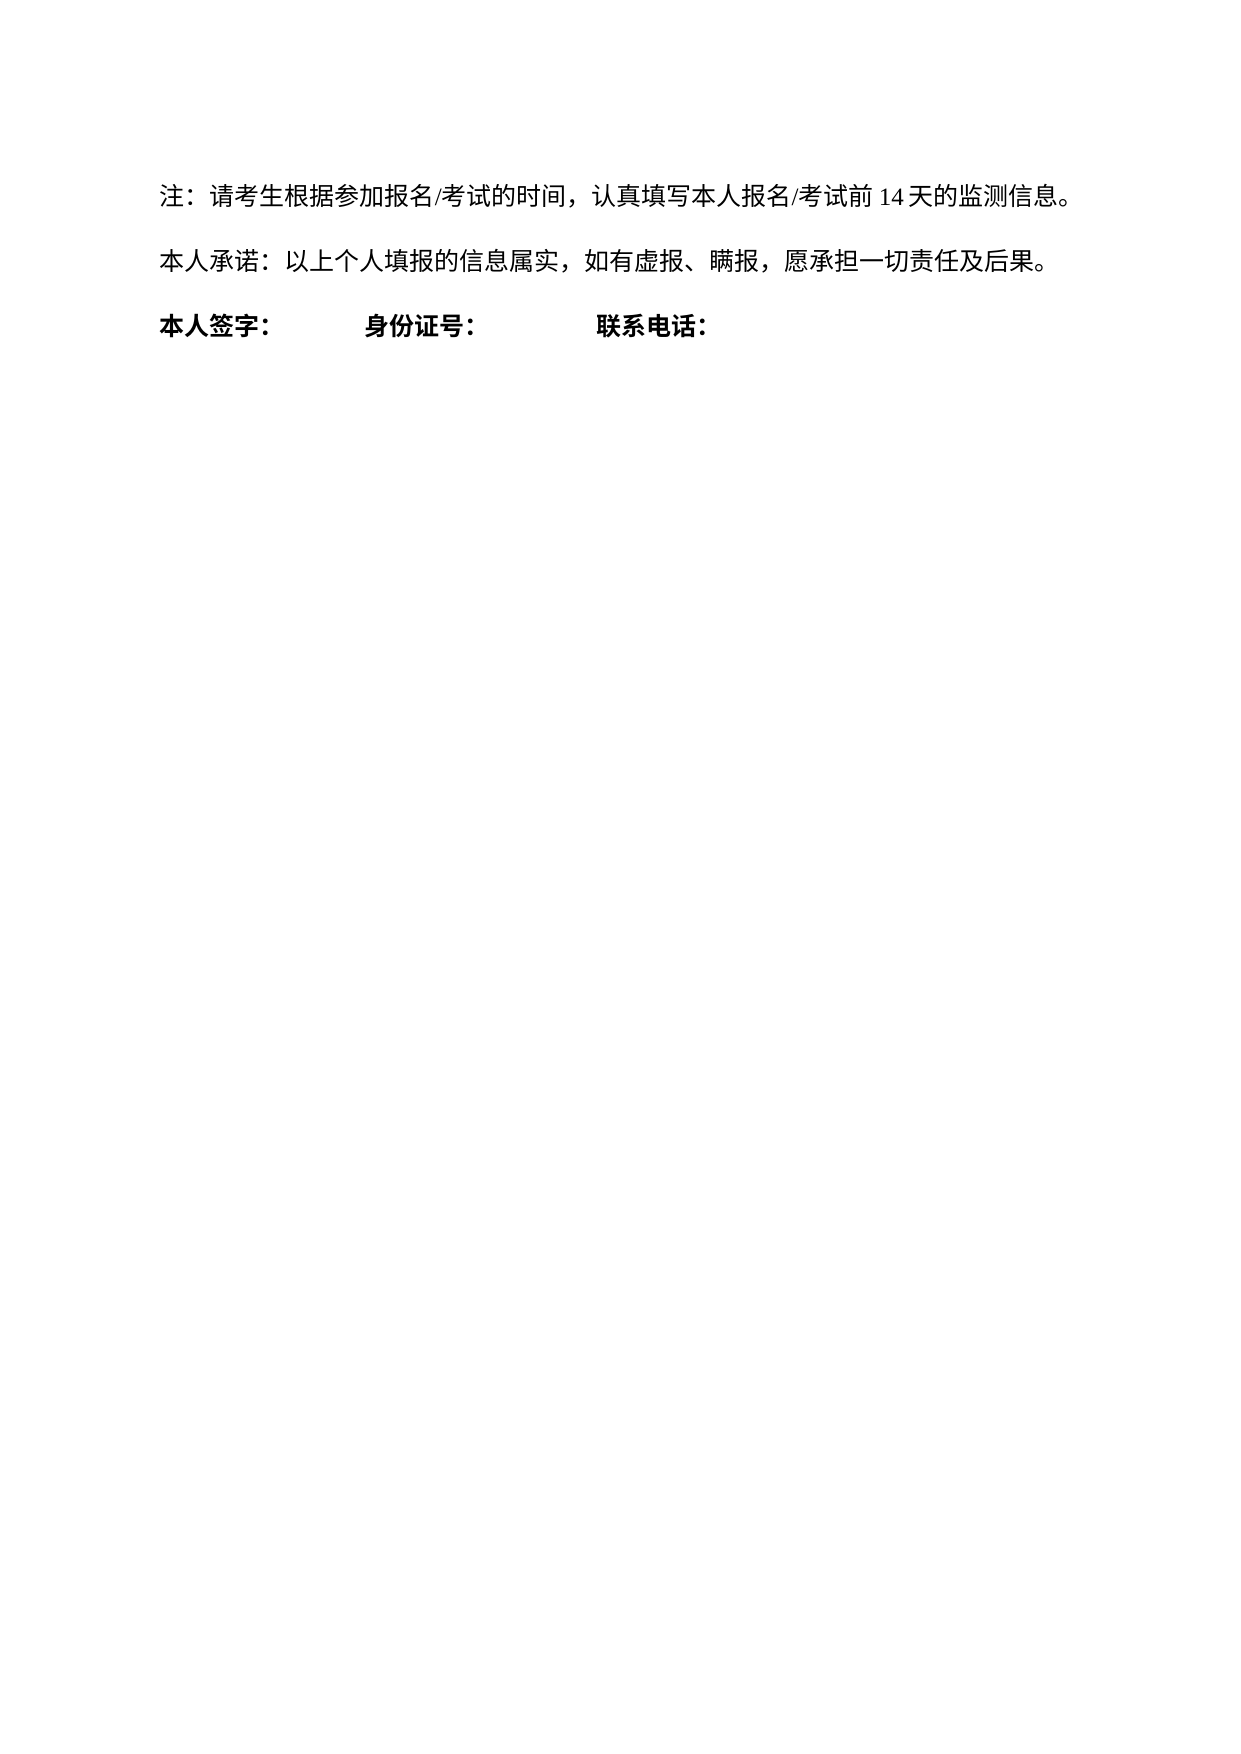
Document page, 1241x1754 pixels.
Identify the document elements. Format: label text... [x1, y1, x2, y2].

text 本人签字： 身份证号： 联系电话： [159, 292, 1081, 357]
text 注：请考生根据参加报名/考试的时间，认真填写本人报名/考试前14天的监测信息。 [159, 162, 1081, 227]
text 本人承诺：以上个人填报的信息属实，如有虚报、瞒报，愿承担一切责任及后果。 [159, 227, 1081, 292]
